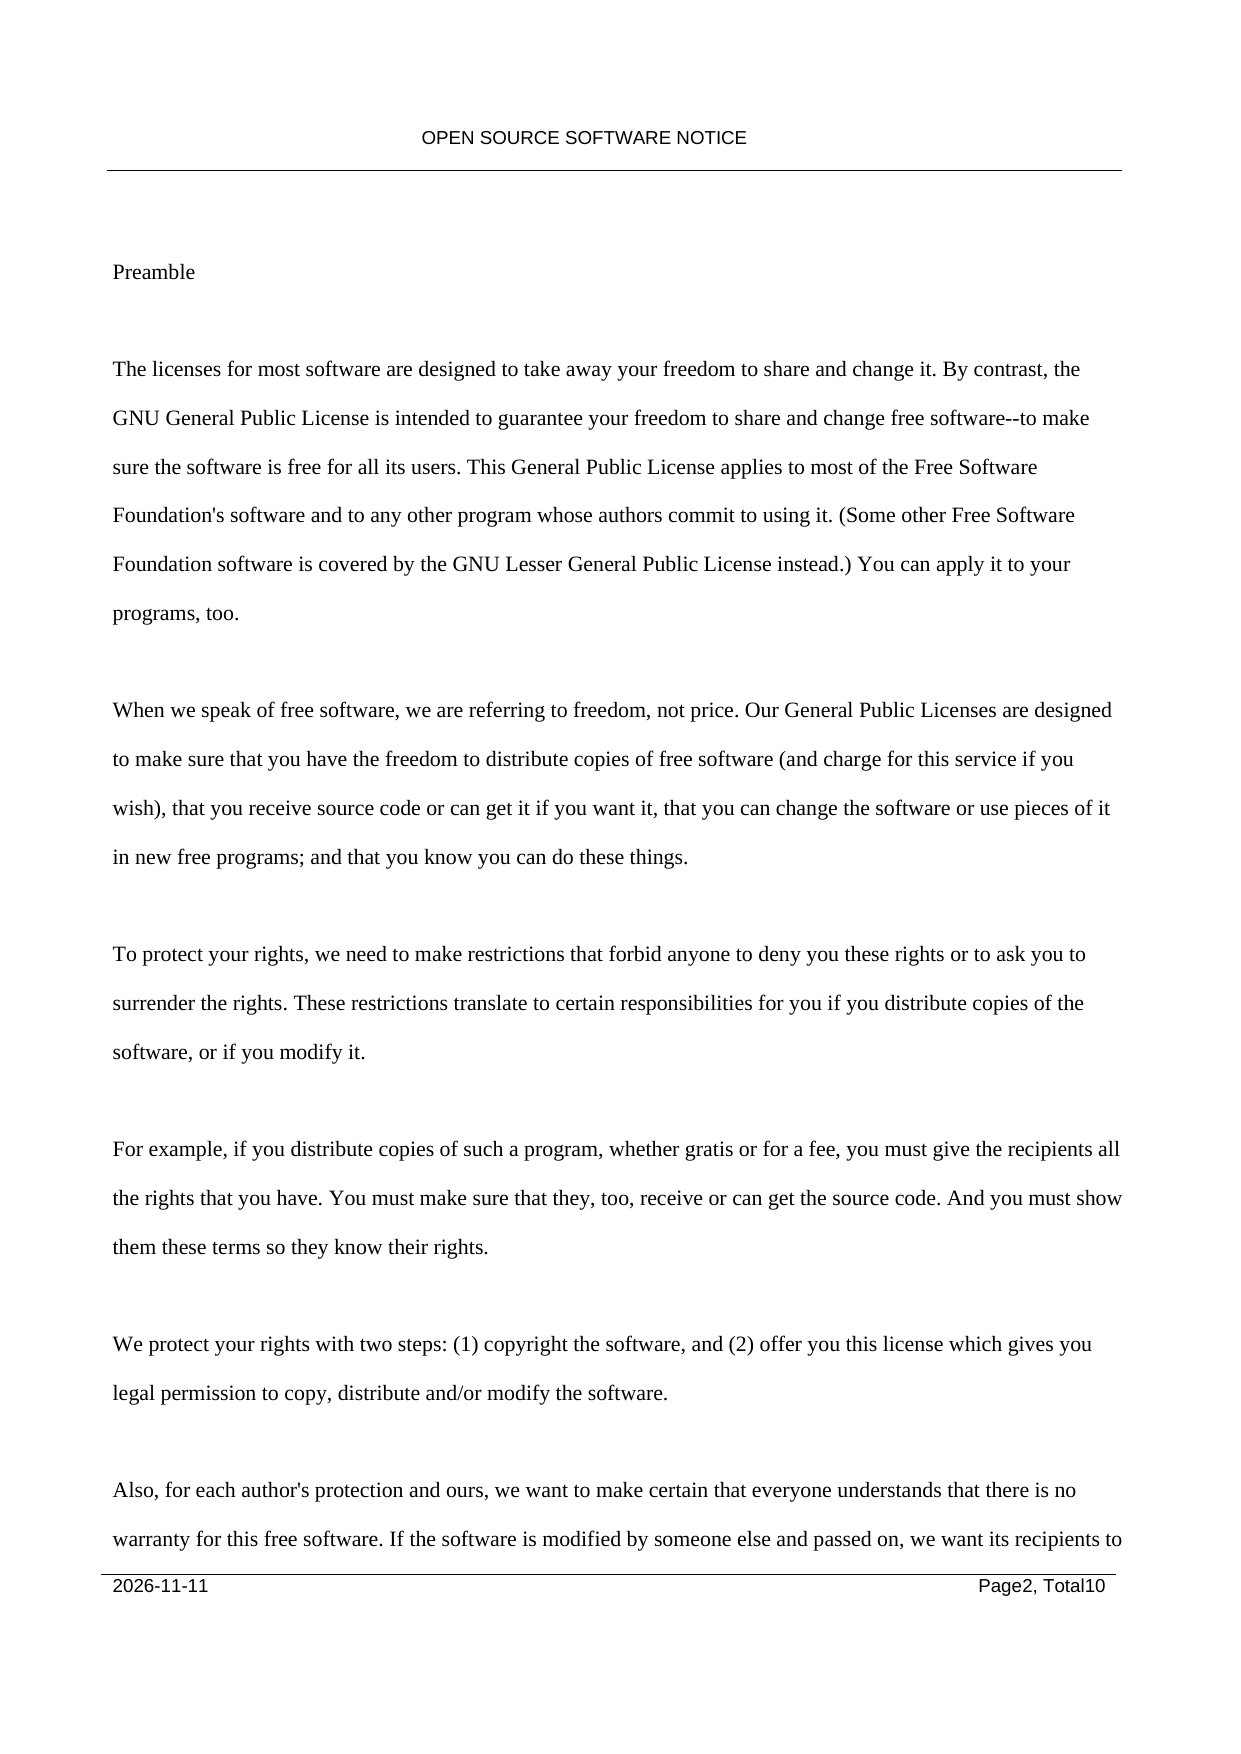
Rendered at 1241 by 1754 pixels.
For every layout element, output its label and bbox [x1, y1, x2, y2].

text [112, 206, 1128, 1555]
